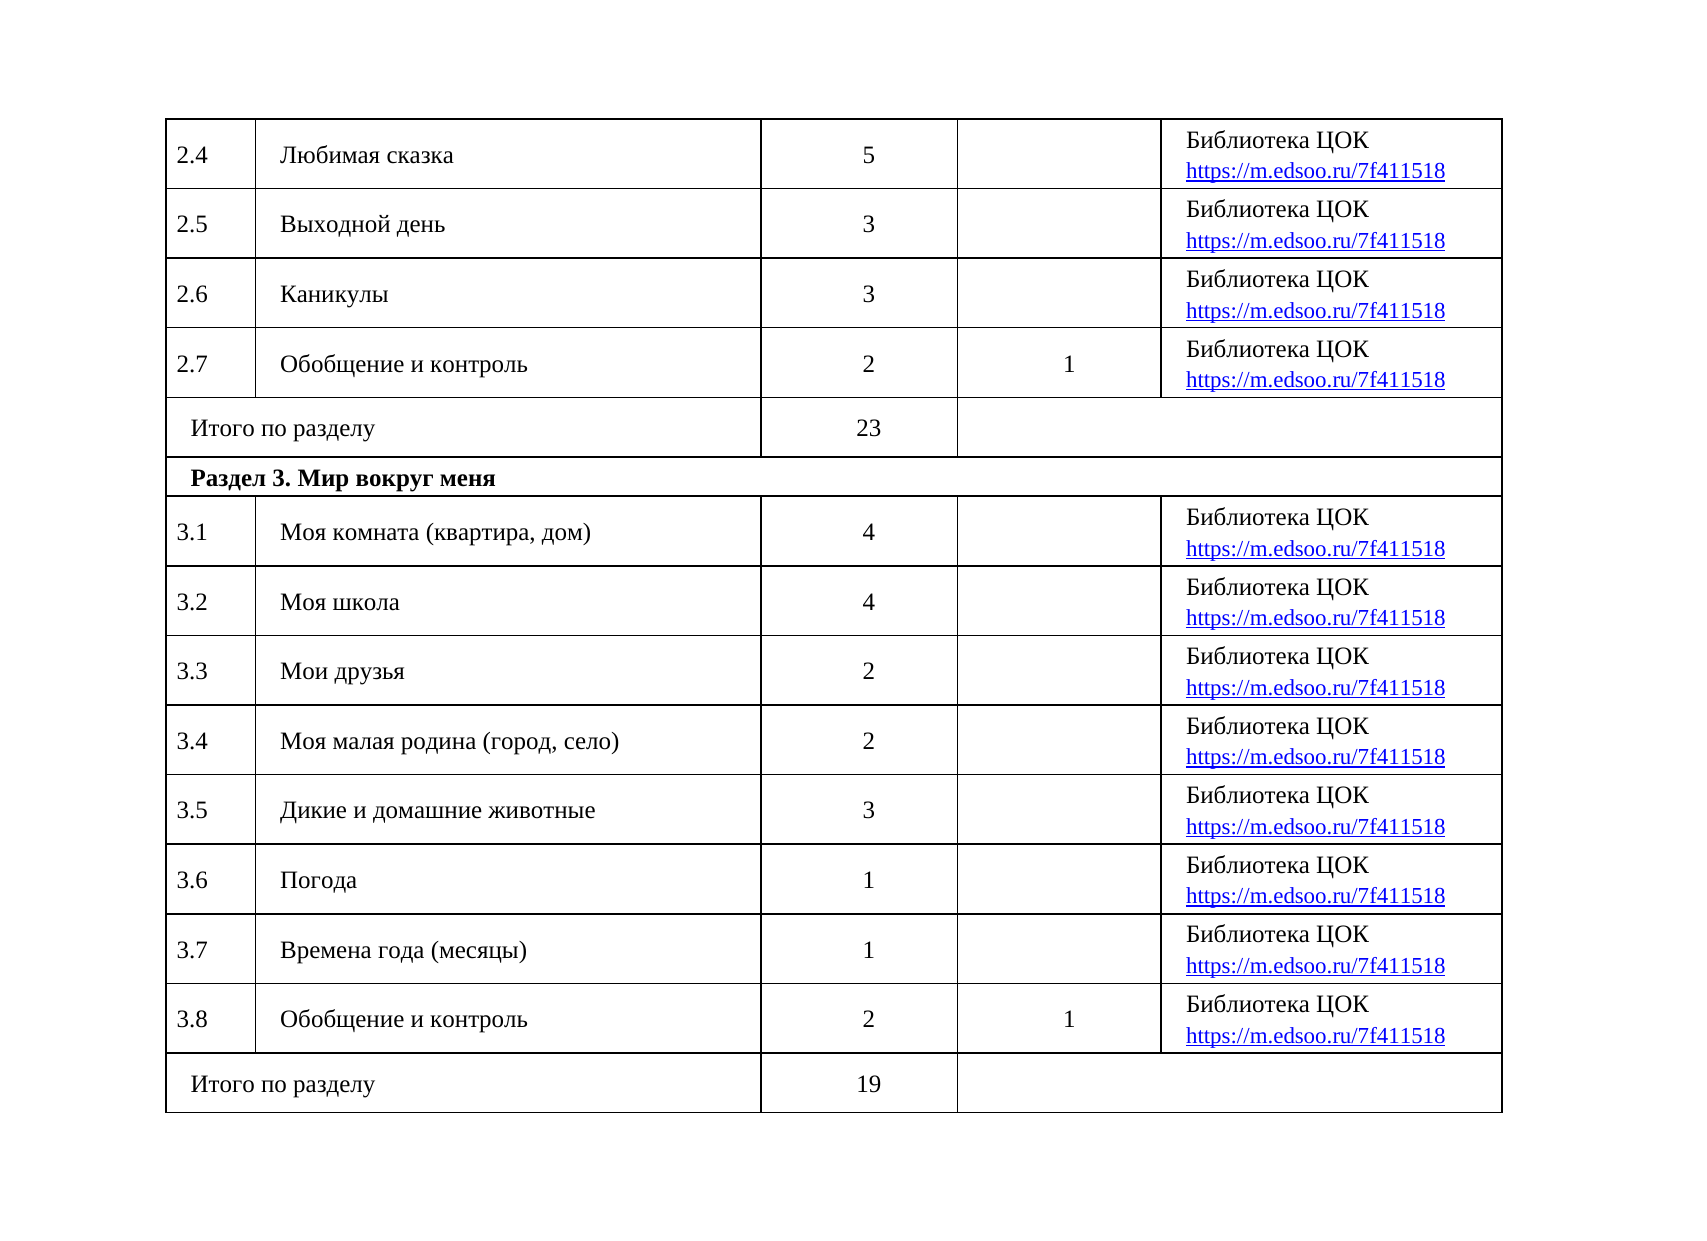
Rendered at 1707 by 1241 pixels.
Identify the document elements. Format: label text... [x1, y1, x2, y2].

table_cell 4 [762, 567, 957, 634]
table_cell Библиотека ЦОК https://m.edsoo.ru/7f411518 [1162, 706, 1501, 774]
table_cell Библиотека ЦОК https://m.edsoo.ru/7f411518 [1162, 567, 1501, 634]
table_cell Итого по разделу [167, 1054, 760, 1111]
table_cell [958, 1054, 1501, 1111]
table_cell 1 [958, 984, 1160, 1052]
table_cell 2.7 [167, 328, 255, 396]
table_cell [958, 497, 1160, 565]
table_cell 3.4 [167, 706, 255, 774]
table_cell 5 [762, 120, 957, 188]
table_cell [958, 120, 1160, 188]
table_cell Библиотека ЦОК https://m.edsoo.ru/7f411518 [1162, 497, 1501, 565]
table_cell 3.1 [167, 497, 255, 565]
table_cell Времена года (месяцы) [256, 915, 760, 982]
table_cell 23 [762, 398, 957, 456]
table_cell Моя комната (квартира, дом) [256, 497, 760, 565]
table_cell [958, 636, 1160, 704]
table_cell 3.5 [167, 775, 255, 843]
table_cell 2 [762, 328, 957, 396]
table_cell 2.5 [167, 189, 255, 257]
table_cell 1 [958, 328, 1160, 396]
table_cell Библиотека ЦОК https://m.edsoo.ru/7f411518 [1162, 775, 1501, 843]
table_cell 2 [762, 984, 957, 1052]
table_cell Моя малая родина (город, село) [256, 706, 760, 774]
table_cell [1162, 189, 1501, 257]
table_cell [1162, 984, 1501, 1052]
table_cell 19 [762, 1054, 957, 1111]
table_cell 3.7 [167, 915, 255, 982]
table_cell [958, 915, 1160, 982]
table_cell Библиотека ЦОК https://m.edsoo.ru/7f411518 [1162, 636, 1501, 704]
table_cell 2.4 [167, 120, 255, 188]
table_cell 3.8 [167, 984, 255, 1052]
table_cell Обобщение и контроль [256, 984, 760, 1052]
table_cell 3.2 [167, 567, 255, 634]
table_cell Мои друзья [256, 636, 760, 704]
table_cell Дикие и домашние животные [256, 775, 760, 843]
table_cell 3 [762, 189, 957, 257]
table_cell Моя школа [256, 567, 760, 634]
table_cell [1162, 915, 1501, 982]
table_cell Раздел 3. Мир вокруг меня [167, 458, 1501, 495]
table_cell [958, 398, 1501, 456]
table_cell 2 [762, 706, 957, 774]
table_cell 2 [762, 636, 957, 704]
table_cell 3.3 [167, 636, 255, 704]
table_cell [958, 259, 1160, 327]
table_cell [1162, 120, 1501, 188]
table_cell [958, 567, 1160, 634]
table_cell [1162, 259, 1501, 327]
table_cell 1 [762, 845, 957, 913]
table_cell 3 [762, 259, 957, 327]
table_cell 1 [762, 915, 957, 982]
table_cell Выходной день [256, 189, 760, 257]
table_cell Любимая сказка [256, 120, 760, 188]
table_cell Итого по разделу [167, 398, 760, 456]
table_cell Библиотека ЦОК https://m.edsoo.ru/7f411518 [1162, 845, 1501, 913]
table_cell [958, 706, 1160, 774]
table_cell 3 [762, 775, 957, 843]
table_cell [958, 845, 1160, 913]
table_cell Библиотека ЦОК https://m.edsoo.ru/7f411518 [1162, 328, 1501, 396]
table_cell [958, 775, 1160, 843]
table_cell Обобщение и контроль [256, 328, 760, 396]
table_cell Погода [256, 845, 760, 913]
table_cell 3.6 [167, 845, 255, 913]
table_cell Каникулы [256, 259, 760, 327]
table_cell 2.6 [167, 259, 255, 327]
table_cell 4 [762, 497, 957, 565]
table_cell [958, 189, 1160, 257]
